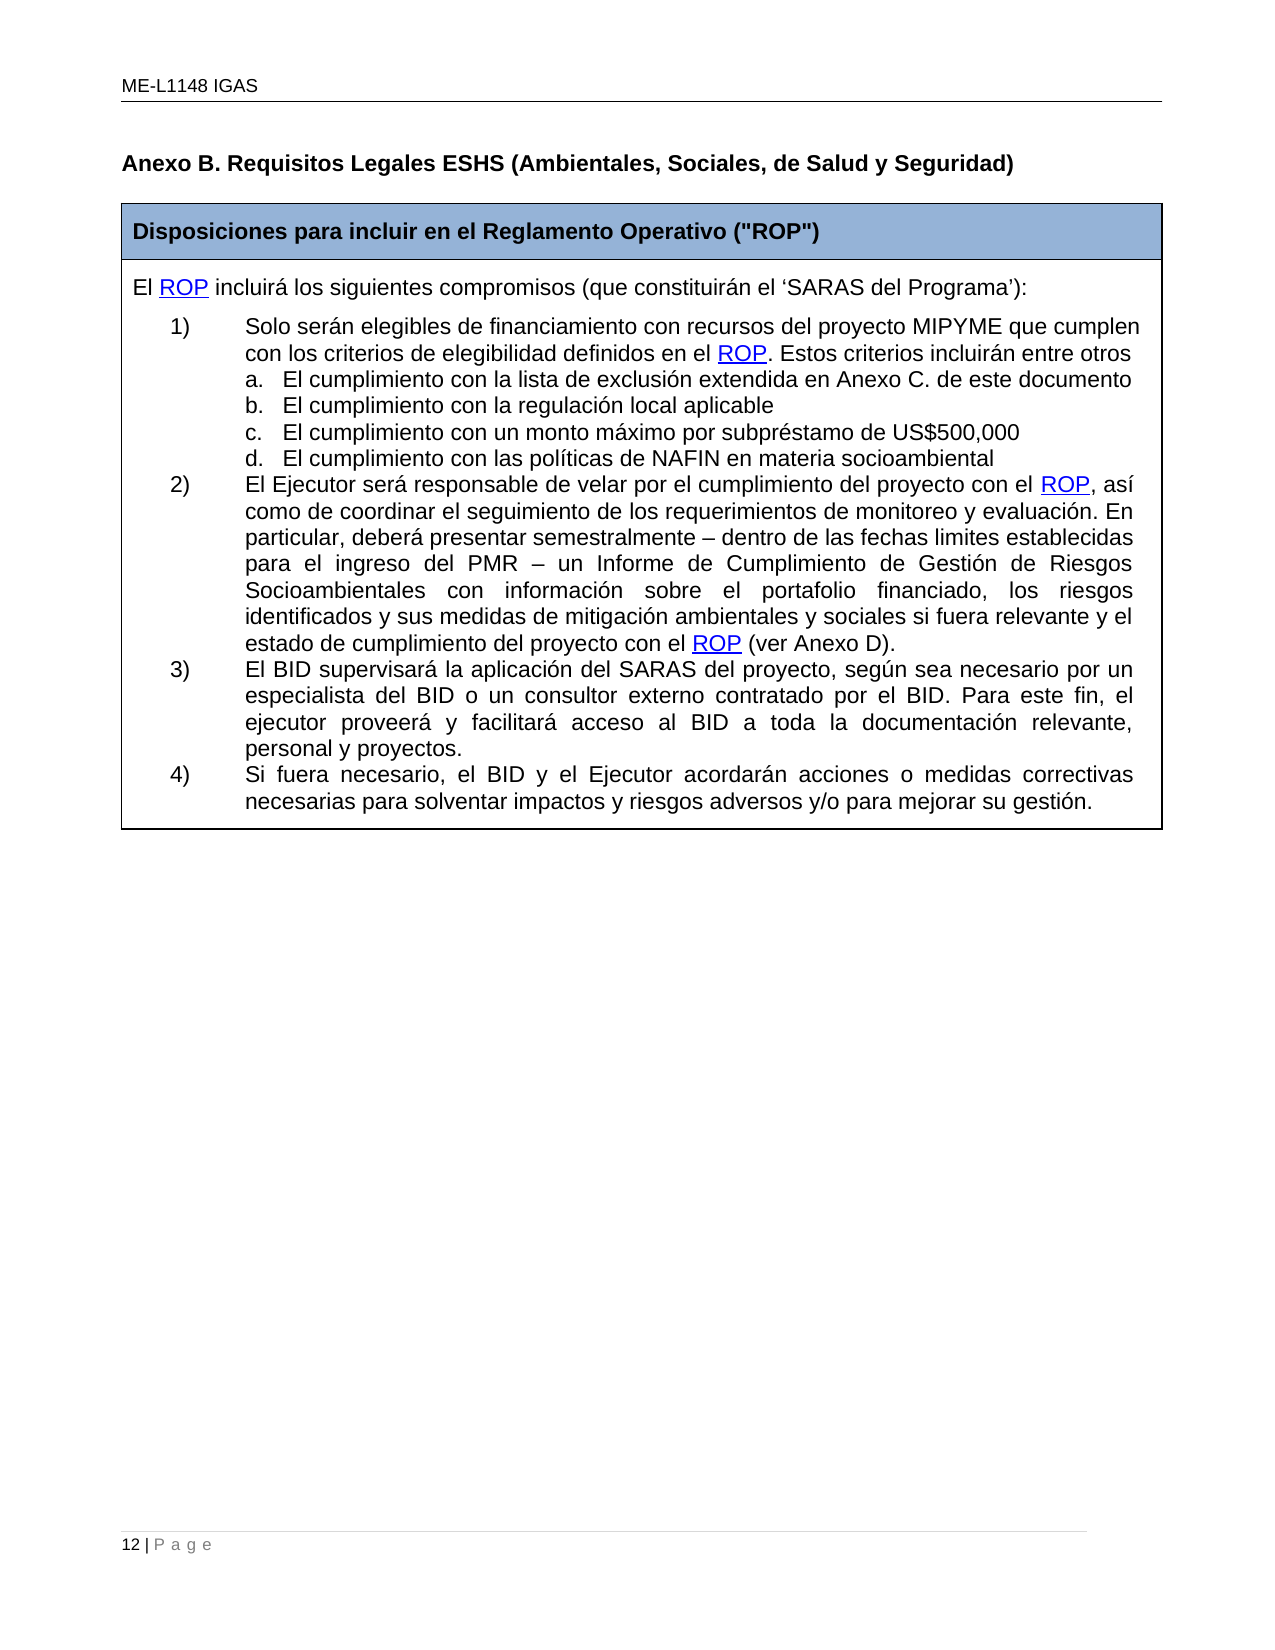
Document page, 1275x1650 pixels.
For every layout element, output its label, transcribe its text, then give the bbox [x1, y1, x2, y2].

table_cell El ROP incluirá los siguientes compromisos (que constituirán el ‘SARAS del Programa’): Solo serán elegibles de financiamiento con recursos del proyecto MIPYME que cumplen con los criterios de elegibilidad definidos en el ROP. Estos criterios incluirán entre otros El cumplimiento con la lista de exclusión extendida en Anexo C. de este documento El cumplimiento con la regulación local aplicable El cumplimiento con un monto máximo por subpréstamo de US$500,000 El cumplimiento con las políticas de NAFIN en materia socioambiental El Ejecutor será responsable de velar por el cumplimiento del proyecto con el ROP, así como de coordinar el seguimiento de los requerimientos de monitoreo y evaluación. En particular, deberá presentar semestralmente – dentro de las fechas limites establecidas para el ingreso del PMR – un Informe de Cumplimiento de Gestión de Riesgos Socioambientales con información sobre el portafolio financiado, los riesgos identificados y sus medidas de mitigación ambientales y sociales si fuera relevante y el estado de cumplimiento del proyecto con el ROP (ver Anexo D). El BID supervisará la aplicación del SARAS del proyecto, según sea necesario por un especialista del BID o un consultor externo contratado por el BID. Para este fin, el ejecutor proveerá y facilitará acceso al BID a toda la documentación relevante, personal y proyectos. Si fuera necesario, el BID y el Ejecutor acordarán acciones o medidas correctivas necesarias para solventar impactos y riesgos adversos y/o para mejorar su gestión. [122, 260, 1161, 828]
text Anexo B. Requisitos Legales ESHS (Ambientales, Sociales, de Salud y Seguridad) [121, 150, 1087, 176]
table_header Disposiciones para incluir en el Reglamento Operativo ("ROP") [122, 204, 1161, 259]
